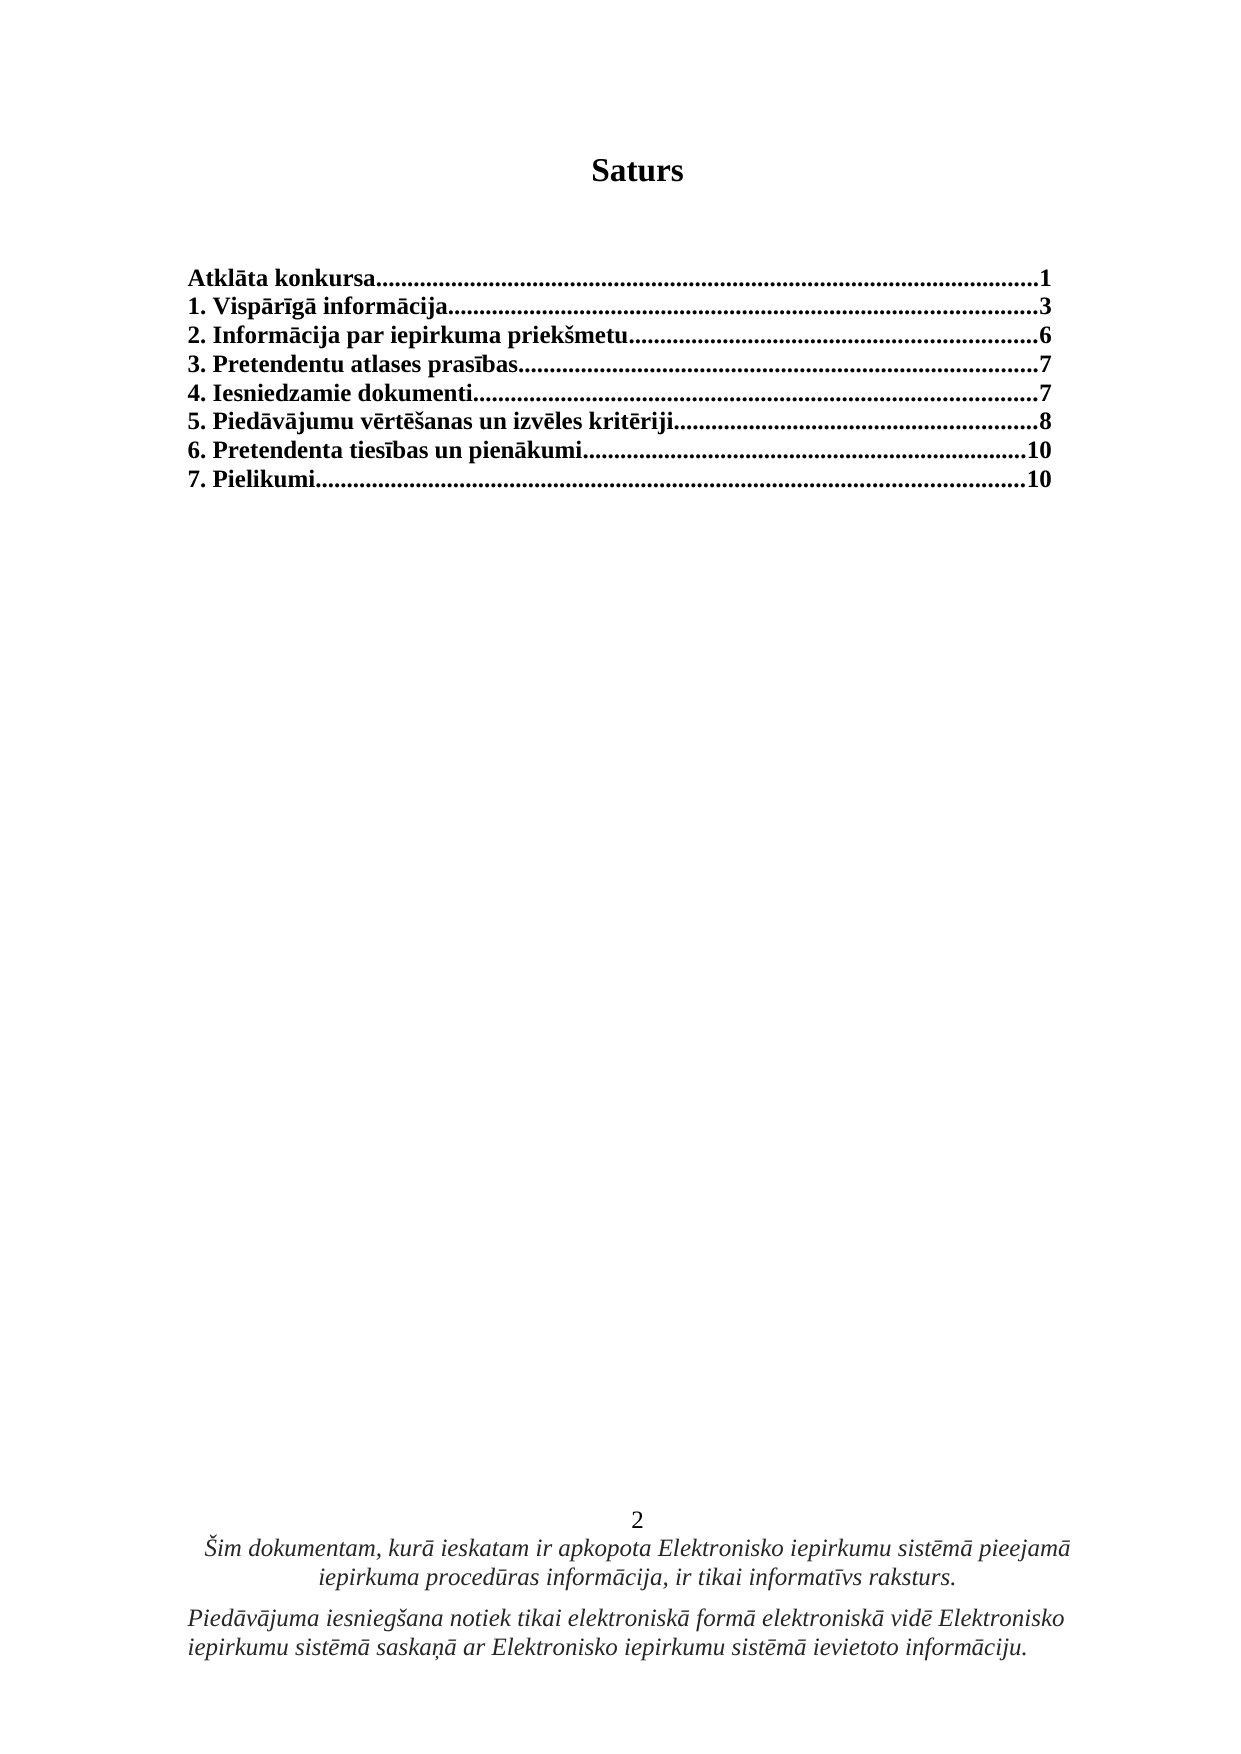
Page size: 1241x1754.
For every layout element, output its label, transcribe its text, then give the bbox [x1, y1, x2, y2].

text Saturs [187, 150, 1087, 188]
text 2. Informācija par iepirkuma priekšmetu 6 [187, 320, 1160, 349]
text 3. Pretendentu atlases prasības 7 [187, 349, 1160, 378]
text 7. Pielikumi 10 [187, 464, 1160, 493]
text 4. Iesniedzamie dokumenti 7 [187, 378, 1160, 406]
text 1. Vispārīgā informācija 3 [187, 291, 1160, 320]
text 6. Pretendenta tiesības un pienākumi 10 [187, 435, 1160, 464]
text 5. Piedāvājumu vērtēšanas un izvēles kritēriji 8 [187, 406, 1160, 435]
text Atklāta konkursa 1 [187, 263, 1160, 291]
